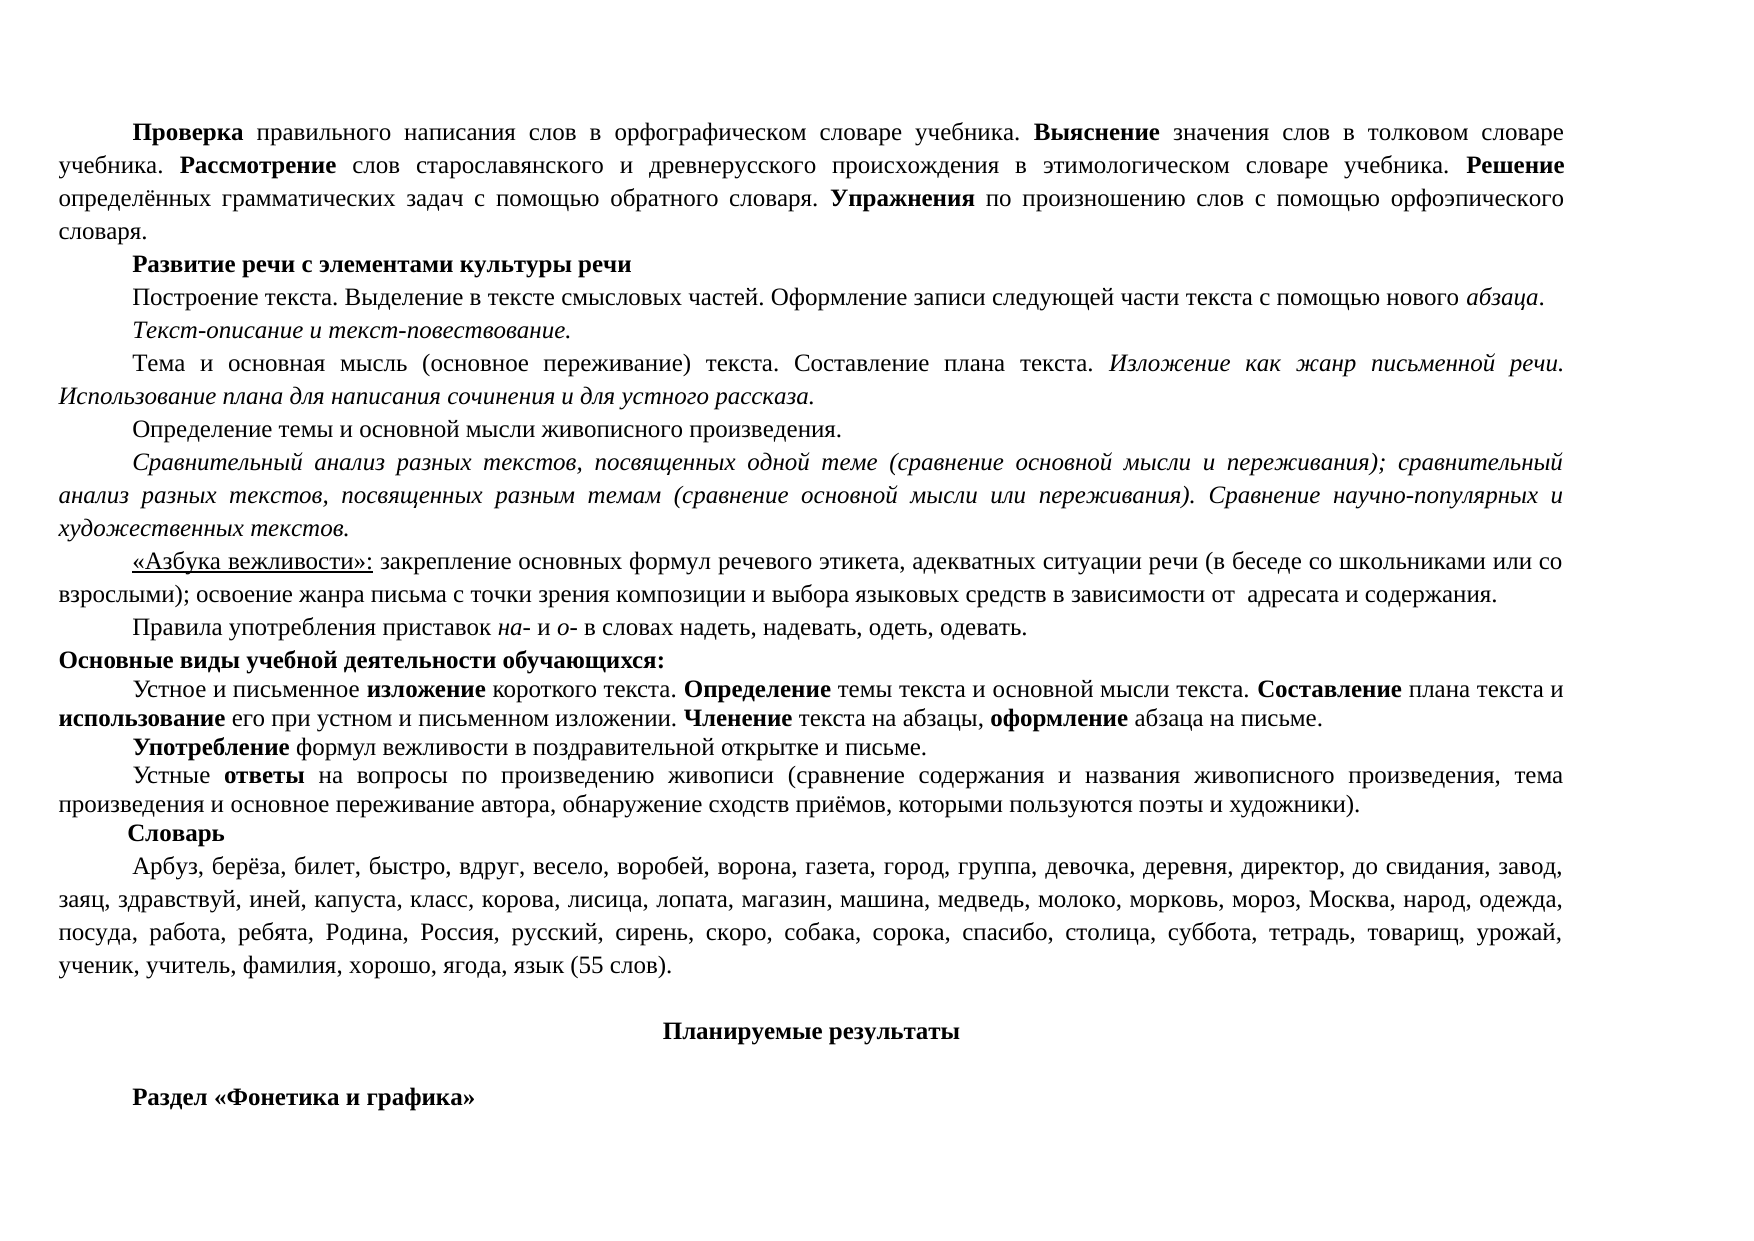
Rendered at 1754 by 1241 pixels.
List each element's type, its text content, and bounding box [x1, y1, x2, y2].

text Правила употребления приставок на- и о- в словах надеть, надевать, одеть, одевать. [58, 612, 1564, 641]
text Сравнительный анализ разных текстов, посвященных одной теме (сравнение основной мысли и переживания); сравнительный анализ разных текстов, посвященных разным темам (сравнение основной мысли или переживания). Сравнение научно-популярных и художественных текстов. [58, 447, 1564, 542]
text Текст-описание и текст-повествование. [58, 315, 1564, 344]
text Устные ответы на вопросы по произведению живописи (сравнение содержания и названия живописного произведения, тема произведения и основное переживание автора, обнаружение сходств приёмов, которыми пользуются поэты и художники). [58, 760, 1564, 818]
text Планируемые результаты [58, 1016, 1564, 1045]
text Определение темы и основной мысли живописного произведения. [58, 414, 1564, 443]
text Арбуз, берёза, билет, быстро, вдруг, весело, воробей, ворона, газета, город, группа, девочка, деревня, директор, до свидания, завод, заяц, здравствуй, иней, капуста, класс, корова, лисица, лопата, магазин, машина, медведь, молоко, морковь, мороз, Москва, народ, одежда, посуда, работа, ребята, Родина, Россия, русский, сирень, скоро, собака, сорока, спасибо, столица, суббота, тетрадь, товарищ, урожай, ученик, учитель, фамилия, хорошо, ягода, язык (55 слов). [58, 851, 1564, 979]
text «Азбука вежливости»: закрепление основных формул речевого этикета, адекватных ситуации речи (в беседе со школьниками или со взрослыми); освоение жанра письма с точки зрения композиции и выбора языковых средств в зависимости от адресата и содержания. [58, 546, 1564, 608]
text Развитие речи с элементами культуры речи [58, 249, 1564, 278]
text Тема и основная мысль (основное переживание) текста. Составление плана текста. Изложение как жанр письменной речи. Использование плана для написания сочинения и для устного рассказа. [58, 348, 1564, 410]
text Проверка правильного написания слов в орфографическом словаре учебника. Выяснение значения слов в толковом словаре учебника. Рассмотрение слов старославянского и древнерусского происхождения в этимологическом словаре учебника. Решение определённых грамматических задач с помощью обратного словаря. Упражнения по произношению слов с помощью орфоэпического словаря. [58, 117, 1564, 245]
text Устное и письменное изложение короткого текста. Определение темы текста и основной мысли текста. Составление плана текста и использование его при устном и письменном изложении. Членение текста на абзацы, оформление абзаца на письме. [58, 674, 1564, 732]
text Построение текста. Выделение в тексте смысловых частей. Оформление записи следующей части текста с помощью нового абзаца. [58, 282, 1564, 311]
text Основные виды учебной деятельности обучающихся: [58, 645, 1564, 674]
text Употребление формул вежливости в поздравительной открытке и письме. [58, 732, 1564, 760]
text Словарь [58, 818, 1564, 847]
text Раздел «Фонетика и графика» [58, 1082, 1564, 1111]
